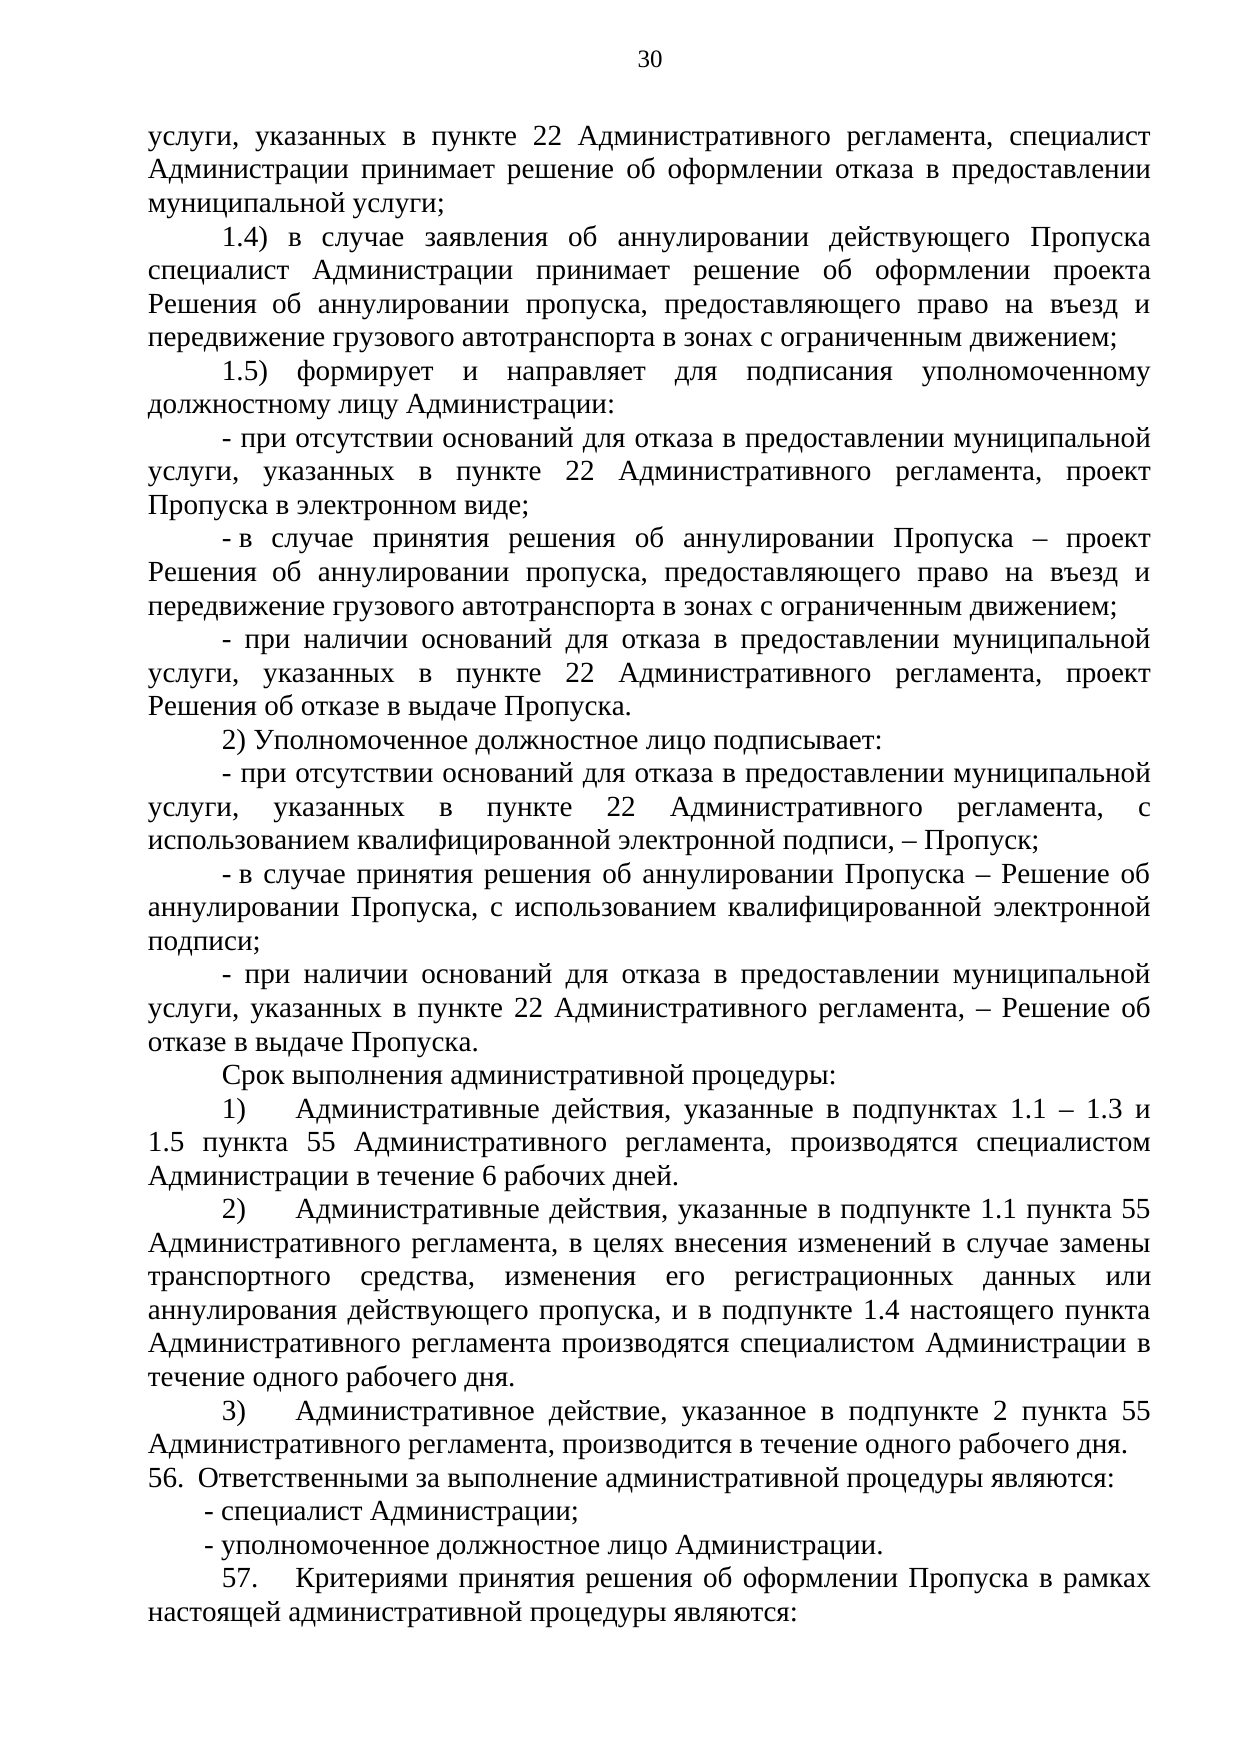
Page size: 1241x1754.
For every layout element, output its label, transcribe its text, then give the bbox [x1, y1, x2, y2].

list Административные действия, указанные в подпунктах 1.1 – 1.3 и 1.5 пункта 55 Административного регламента, производятся специалистом Администрации в течение 6 рабочих дней. [148, 1091, 1152, 1191]
text - в случае принятия решения об аннулировании Пропуска – проект Решения об аннулировании пропуска, предоставляющего право на въезд и передвижение грузового автотранспорта в зонах с ограниченным движением; [148, 521, 1152, 621]
text - при отсутствии оснований для отказа в предоставлении муниципальной услуги, указанных в пункте 22 Административного регламента, с использованием квалифицированной электронной подписи, – Пропуск; [148, 755, 1152, 856]
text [148, 118, 1152, 219]
text 1.4) в случае заявления об аннулировании действующего Пропуска специалист Администрации принимает решение об оформлении проекта Решения об аннулировании пропуска, предоставляющего право на въезд и передвижение грузового автотранспорта в зонах с ограниченным движением; [148, 219, 1152, 353]
list Ответственными за выполнение административной процедуры являются: [148, 1460, 1152, 1493]
text - в случае принятия решения об аннулировании Пропуска – Решение об аннулировании Пропуска, с использованием квалифицированной электронной подписи; [148, 856, 1152, 957]
text - при наличии оснований для отказа в предоставлении муниципальной услуги, указанных в пункте 22 Административного регламента, – Решение об отказе в выдаче Пропуска. [148, 957, 1152, 1057]
text - уполномоченное должностное лицо Администрации. [148, 1527, 1152, 1560]
text - специалист Администрации; [148, 1493, 1152, 1527]
text 2) Уполномоченное должностное лицо подписывает: [148, 722, 1152, 755]
text 1.5) формирует и направляет для подписания уполномоченному должностному лицу Администрации: [148, 353, 1152, 420]
list Критериями принятия решения об оформлении Пропуска в рамках настоящей административной процедуры являются: [148, 1560, 1152, 1627]
text Срок выполнения административной процедуры: [148, 1057, 1152, 1091]
list Административное действие, указанное в подпункте 2 пункта 55 Административного регламента, производится в течение одного рабочего дня. [148, 1393, 1152, 1460]
text - при отсутствии оснований для отказа в предоставлении муниципальной услуги, указанных в пункте 22 Административного регламента, проект Пропуска в электронном виде; [148, 420, 1152, 521]
list Административные действия, указанные в подпункте 1.1 пункта 55 Административного регламента, в целях внесения изменений в случае замены транспортного средства, изменения его регистрационных данных или аннулирования действующего пропуска, и в подпункте 1.4 настоящего пункта Административного регламента производятся специалистом Администрации в течение одного рабочего дня. [148, 1191, 1152, 1393]
text - при наличии оснований для отказа в предоставлении муниципальной услуги, указанных в пункте 22 Административного регламента, проект Решения об отказе в выдаче Пропуска. [148, 621, 1152, 722]
